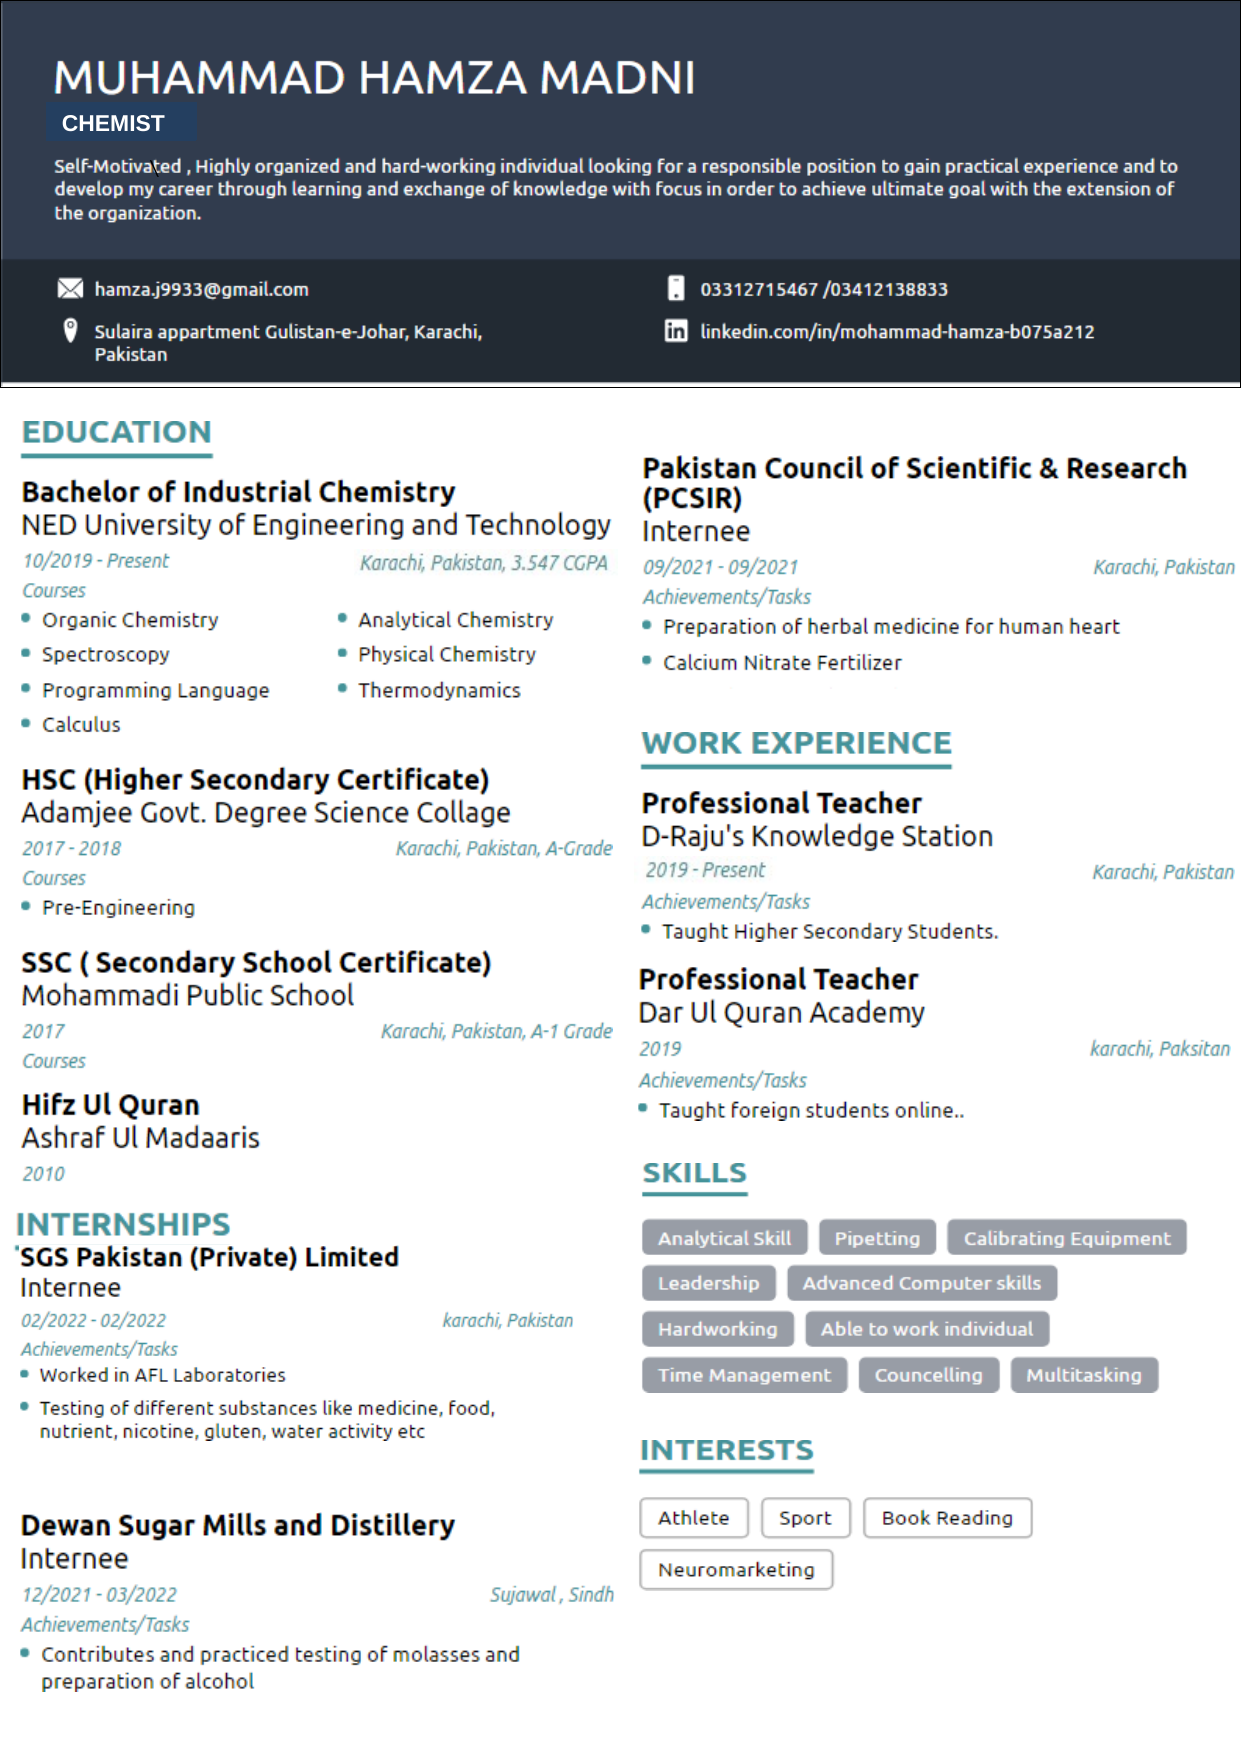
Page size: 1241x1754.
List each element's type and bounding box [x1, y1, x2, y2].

picture [0, 421, 630, 1441]
picture [637, 966, 1231, 1121]
picture [638, 1440, 1034, 1591]
picture [641, 1163, 1188, 1393]
picture [641, 455, 1236, 689]
picture [1, 1, 1240, 387]
picture [19, 1512, 615, 1692]
picture [634, 732, 1235, 942]
